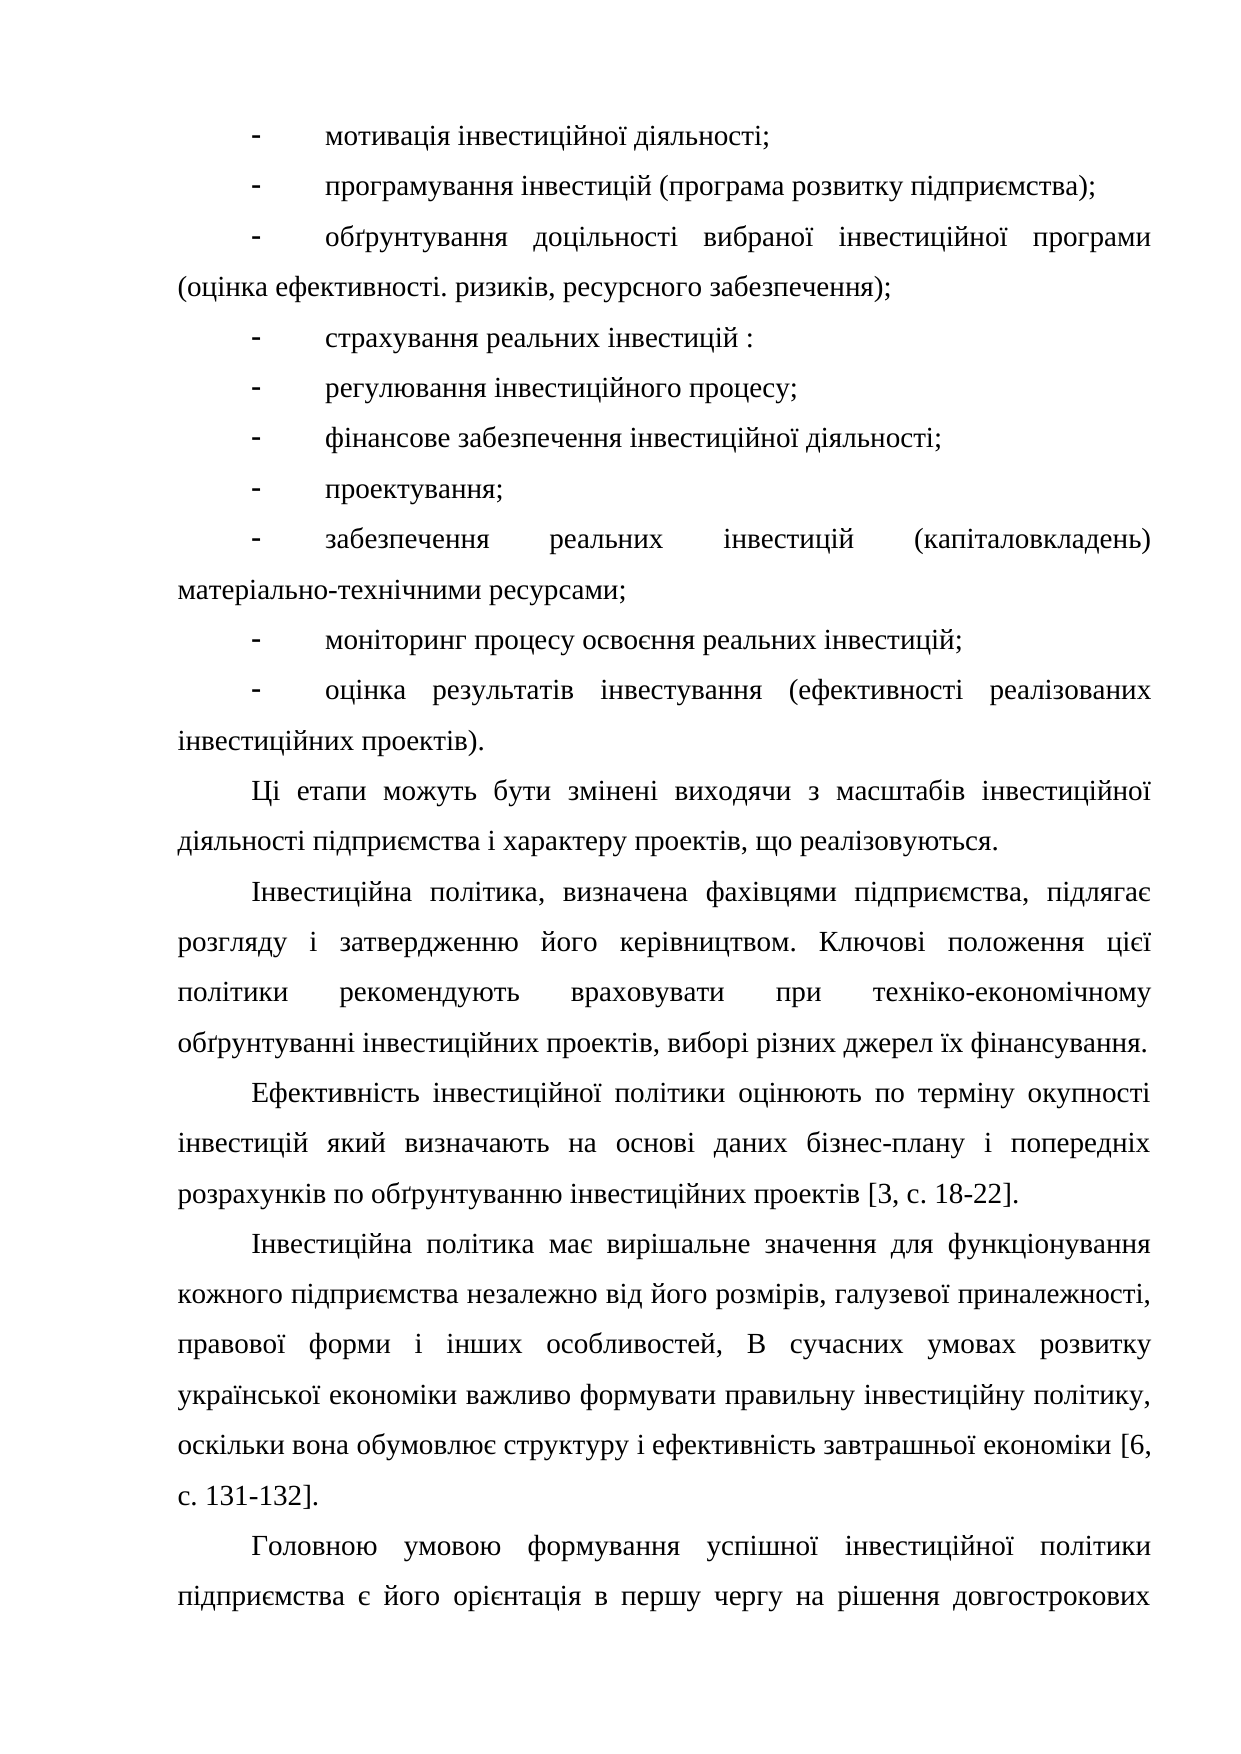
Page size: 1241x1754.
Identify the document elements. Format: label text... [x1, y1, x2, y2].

list програмування інвестицій (програма розвитку підприємства); [177, 168, 1152, 202]
text Інвестиційна політика має вирішальне значення для функціонування кожного підприємства незалежно від його розмірів, галузевої приналежності, правової форми і інших особливостей, В сучасних умовах розвитку української економіки важливо формувати правильну інвестиційну політику, оскільки вона обумовлює структуру і ефективність завтрашньої економіки [6, с. 131-132]. [177, 1226, 1152, 1511]
text Ефективність інвестиційної політики оцінюють по терміну окупності інвестицій який визначають на основі даних бізнес-плану і попередніх розрахунків по обґрунтуванню інвестиційних проектів [3, с. 18-22]. [177, 1075, 1152, 1209]
list фінансове забезпечення інвестиційної діяльності; [177, 421, 1152, 454]
list обґрунтування доцільності вибраної інвестиційної програми (оцінка ефективності. ризиків, ресурсного забезпечення); [177, 219, 1152, 303]
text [177, 1528, 1152, 1612]
list забезпечення реальних інвестицій (капіталовкладень) матеріально-технічними ресурсами; [177, 521, 1152, 605]
list регулювання інвестиційного процесу; [177, 370, 1152, 404]
list проектування; [177, 471, 1152, 504]
list оцінка результатів інвестування (ефективності реалізованих інвестиційних проектів). [177, 672, 1152, 756]
list мотивація інвестиційної діяльності; [177, 118, 1152, 152]
text Ці етапи можуть бути змінені виходячи з масштабів інвестиційної діяльності підприємства і характеру проектів, що реалізовуються. [177, 773, 1152, 857]
list моніторинг процесу освоєння реальних інвестицій; [177, 622, 1152, 656]
text Інвестиційна політика, визначена фахівцями підприємства, підлягає розгляду і затвердженню його керівництвом. Ключові положення цієї політики рекомендують враховувати при техніко-економічному обґрунтуванні інвестиційних проектів, виборі різних джерел їх фінансування. [177, 874, 1152, 1058]
list страхування реальних інвестицій : [177, 320, 1152, 353]
